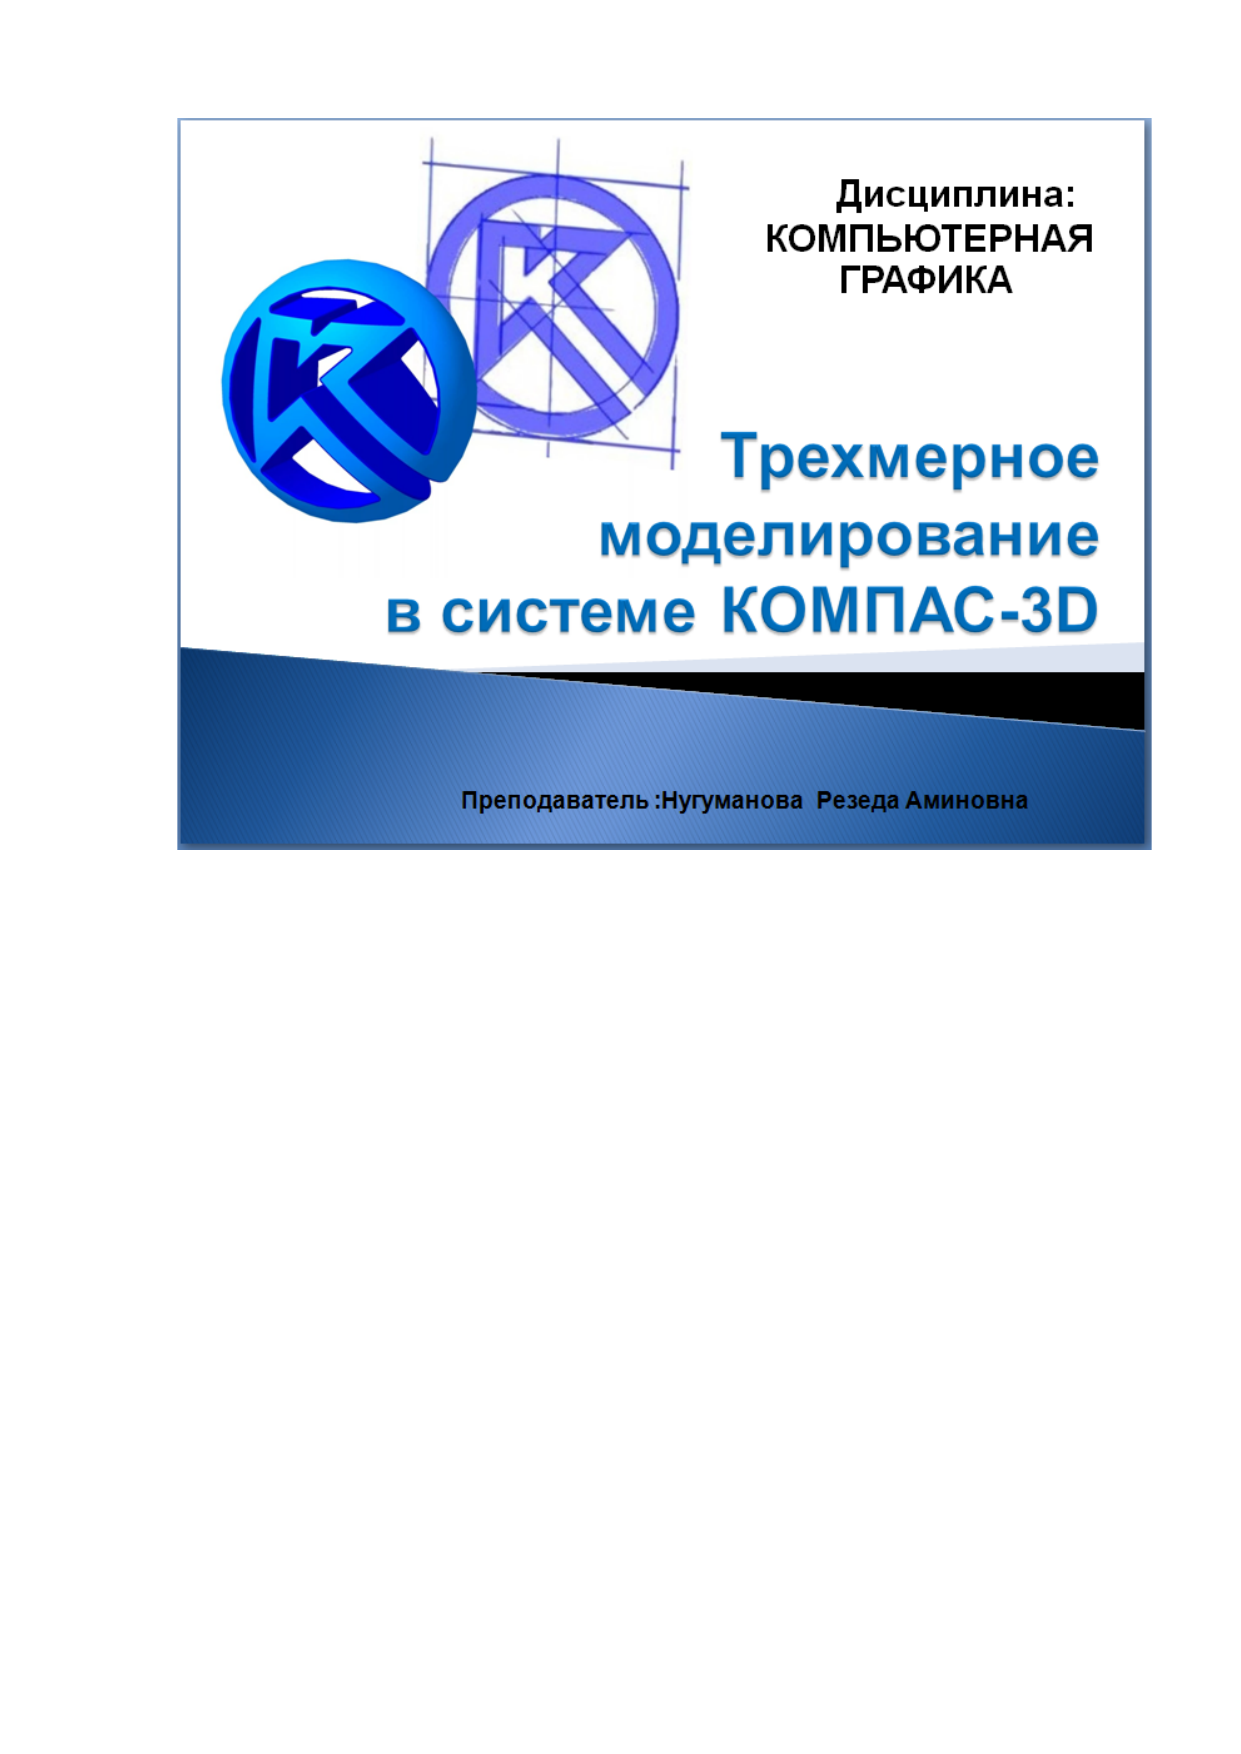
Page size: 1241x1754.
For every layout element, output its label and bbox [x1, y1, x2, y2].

picture [177, 118, 1152, 850]
